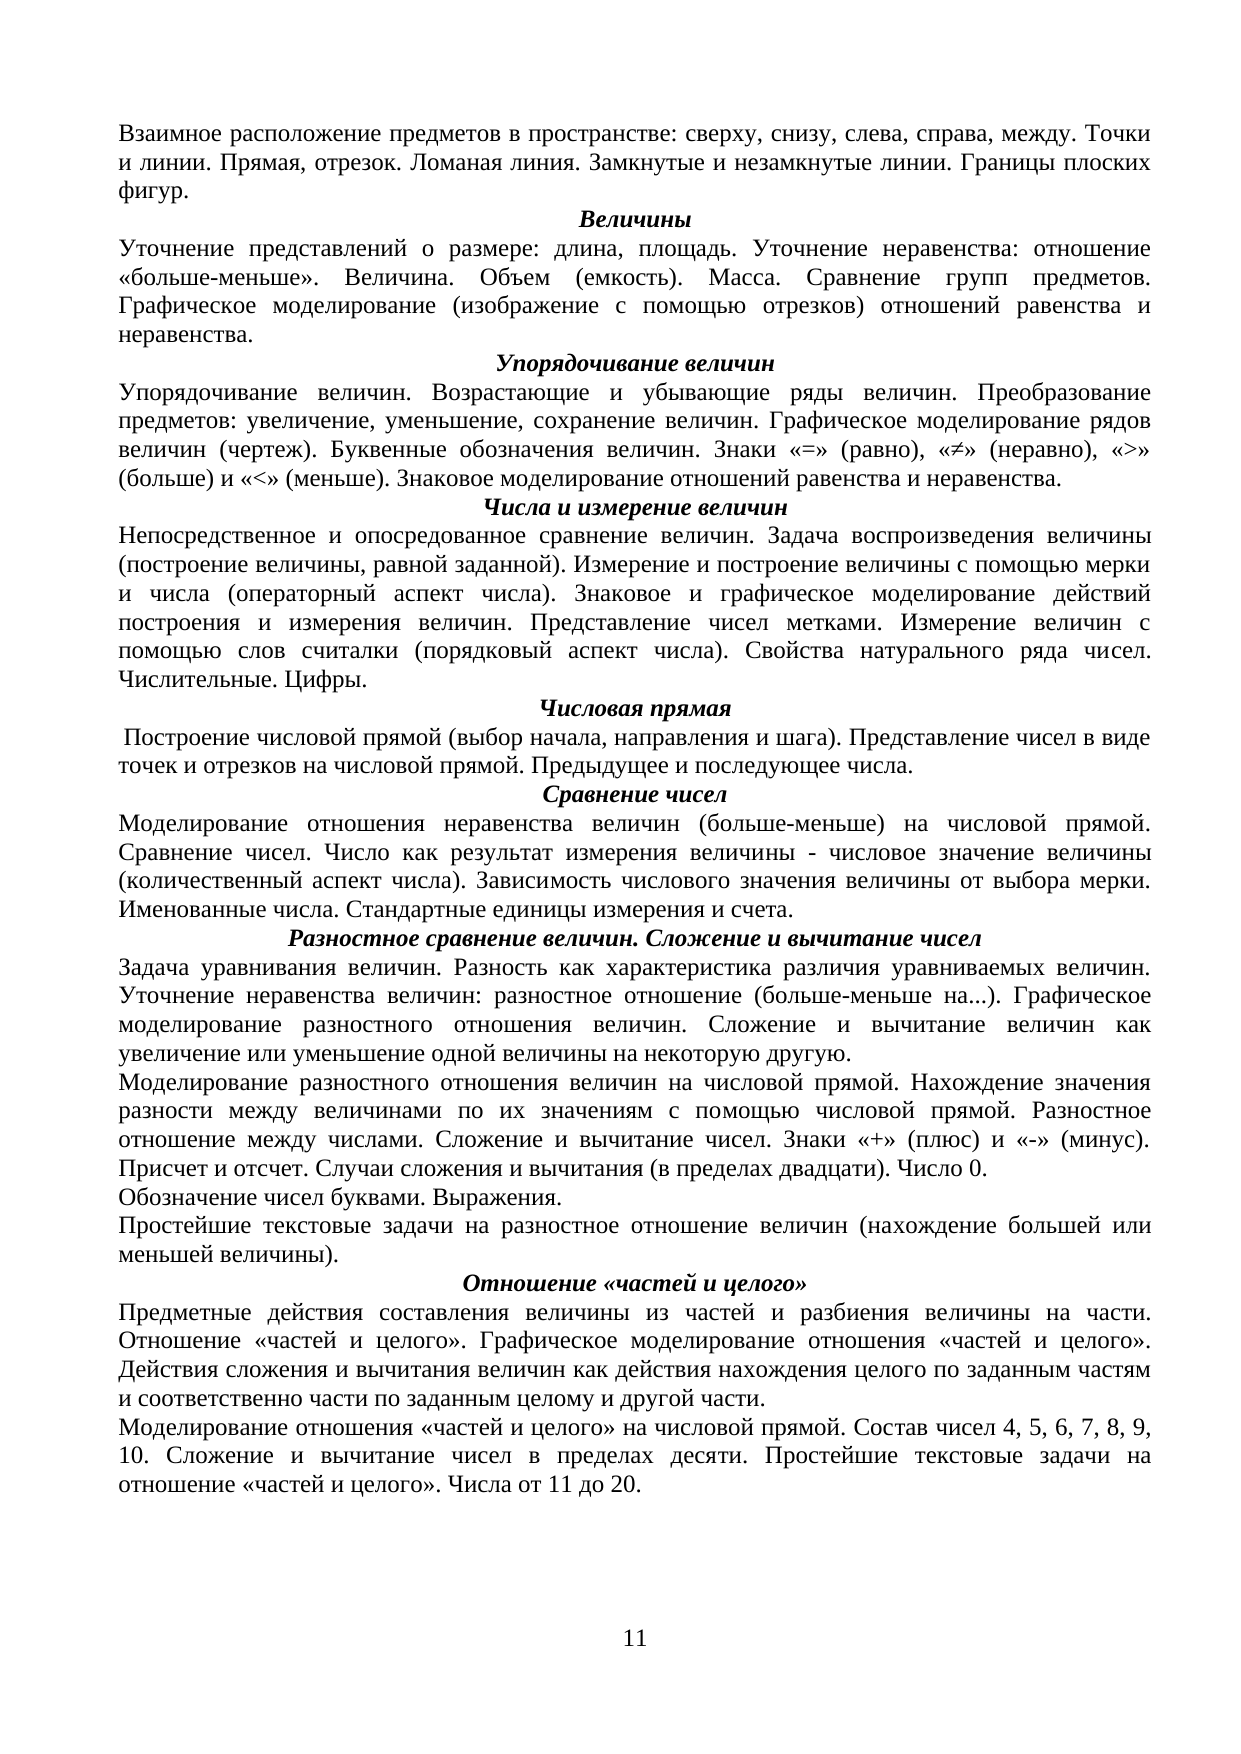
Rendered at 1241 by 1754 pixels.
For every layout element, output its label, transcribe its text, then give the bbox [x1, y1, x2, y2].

text Упорядочивание величин. Возрастающие и убывающие ряды величин. Преобразование предметов: увеличение, уменьшение, сохранение величин. Графическое моделирование рядов величин (чертеж). Буквенные обозначения величин. Знаки «=» (равно), «≠» (неравно), «>» (больше) и «<» (меньше). Знаковое моделирование отношений равенства и неравенства. [118, 377, 1152, 492]
text Моделирование отношения неравенства величин (больше-меньше) на числовой прямой. Сравнение чисел. Число как результат измерения величины - числовое значение величины (количественный аспект числа). Зависимость числового значения величины от выбора мерки. Именованные числа. Стандартные единицы измерения и счета. [118, 808, 1152, 923]
text Числа и измерение величин [118, 492, 1152, 521]
text Задача уравнивания величин. Разность как характеристика различия уравниваемых величин. Уточнение неравенства величин: разностное отношение (больше-меньше на...). Графическое моделирование разностного отношения величин. Сложение и вычитание величин как увеличение или уменьшение одной величины на некоторую другую. [118, 952, 1152, 1067]
text Упорядочивание величин [118, 348, 1152, 377]
text Сравнение чисел [118, 779, 1152, 808]
text Обозначение чисел буквами. Выражения. [118, 1182, 1152, 1211]
text Величины [118, 204, 1152, 233]
text Простейшие текстовые задачи на разностное отношение величин (нахождение большей или меньшей величины). [118, 1211, 1152, 1268]
text Предметные действия составления величины из частей и разбиения величины на части. Отношение «частей и целого». Графическое моделирование отношения «частей и целого». Действия сложения и вычитания величин как действия нахождения целого по заданным частям и соответственно части по заданным целому и другой части. [118, 1297, 1152, 1412]
text Разностное сравнение величин. Сложение и вычитание чисел [118, 923, 1152, 952]
text Уточнение представлений о размере: длина, площадь. Уточнение неравенства: отношение «больше-меньше». Величина. Объем (емкость). Масса. Сравнение групп предметов. Графическое моделирование (изображение с помощью отрезков) отношений равенства и неравенства. [118, 233, 1152, 348]
text Построение числовой прямой (выбор начала, направления и шага). Представление чисел в виде точек и отрезков на числовой прямой. Предыдущее и последующее числа. [118, 722, 1152, 779]
text Числовая прямая [118, 693, 1152, 722]
text Непосредственное и опосредованное сравнение величин. Задача воспроизведения величины (построение величины, равной заданной). Измерение и построение величины с помощью мерки и числа (операторный аспект числа). Знаковое и графическое моделирование действий построения и измерения величин. Представление чисел метками. Измерение величин с помощью слов считалки (порядковый аспект числа). Свойства натурального ряда чисел. Числительные. Цифры. [118, 521, 1152, 693]
text Взаимное расположение предметов в пространстве: сверху, снизу, слева, справа, между. Точки и линии. Прямая, отрезок. Ломаная линия. Замкнутые и незамкнутые линии. Границы плоских фигур. [118, 118, 1152, 204]
text Отношение «частей и целого» [118, 1268, 1152, 1297]
text Моделирование разностного отношения величин на числовой прямой. Нахождение значения разности между величинами по их значениям с помощью числовой прямой. Разностное отношение между числами. Сложение и вычитание чисел. Знаки «+» (плюс) и «-» (минус). Присчет и отсчет. Случаи сложения и вычитания (в пределах двадцати). Число 0. [118, 1067, 1152, 1182]
text Моделирование отношения «частей и целого» на числовой прямой. Состав чисел 4, 5, 6, 7, 8, 9, 10. Сложение и вычитание чисел в пределах десяти. Простейшие текстовые задачи на отношение «частей и целого». Числа от 11 до 20. [118, 1412, 1152, 1498]
